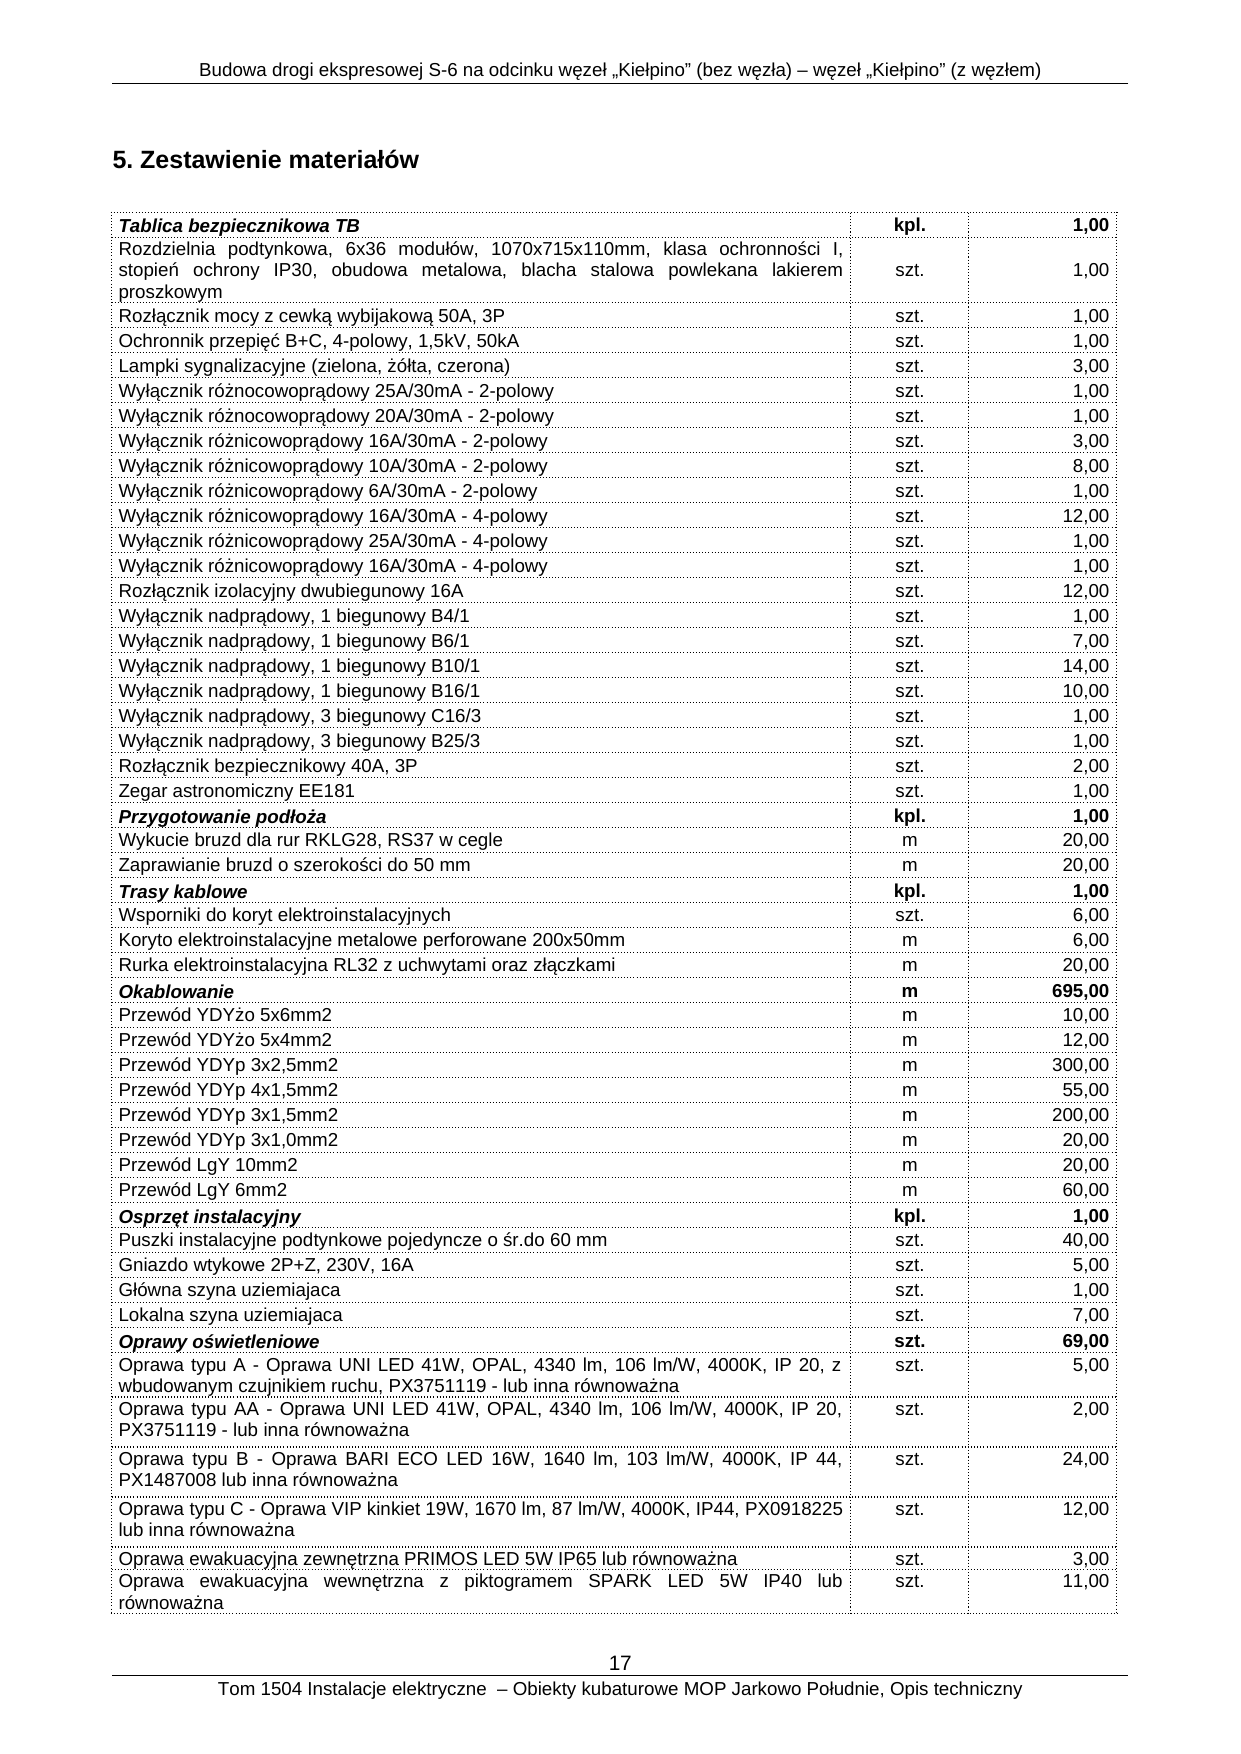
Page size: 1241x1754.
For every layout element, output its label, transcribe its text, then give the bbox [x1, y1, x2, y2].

table_cell 7,00 [969, 627, 1116, 652]
table_cell m [851, 1052, 969, 1077]
table_cell Puszki instalacyjne podtynkowe pojedyncze o śr.do 60 mm [111, 1227, 851, 1252]
table_cell 1,00 [969, 237, 1116, 302]
table_cell szt. [851, 452, 969, 477]
table_cell 12,00 [969, 502, 1116, 527]
table_cell szt. [851, 1277, 969, 1302]
table_cell Oprawy oświetleniowe [111, 1327, 851, 1352]
table_cell Gniazdo wtykowe 2P+Z, 230V, 16A [111, 1252, 851, 1277]
table_cell Wyłącznik nadprądowy, 3 biegunowy B25/3 [111, 727, 851, 752]
table_cell 1,00 [969, 602, 1116, 627]
table_cell Wsporniki do koryt elektroinstalacyjnych [111, 902, 851, 927]
table_cell szt. [851, 377, 969, 402]
table_cell szt. [851, 727, 969, 752]
table_header 1,00 [969, 212, 1116, 237]
table_cell 6,00 [969, 902, 1116, 927]
table_cell szt. [851, 1327, 969, 1352]
table_cell 1,00 [969, 727, 1116, 752]
table_cell Wyłącznik różnicowoprądowy 6A/30mA - 2-polowy [111, 477, 851, 502]
table_header kpl. [851, 212, 969, 237]
table_cell Oprawa ewakuacyjna zewnętrzna PRIMOS LED 5W IP65 lub równoważna [111, 1546, 851, 1569]
table_cell szt. [851, 602, 969, 627]
table_cell szt. [851, 302, 969, 327]
table_cell 1,00 [969, 552, 1116, 577]
table_cell 5,00 [969, 1352, 1116, 1396]
table_cell m [851, 1027, 969, 1052]
table_cell szt. [851, 237, 969, 302]
table_cell Rozłącznik izolacyjny dwubiegunowy 16A [111, 577, 851, 602]
table_cell Oprawa typu AA - Oprawa UNI LED 41W, OPAL, 4340 lm, 106 lm/W, 4000K, IP 20, PX3751119 - lub inna równoważna [111, 1396, 851, 1446]
table_cell 8,00 [969, 452, 1116, 477]
table_cell 3,00 [969, 427, 1116, 452]
table_cell szt. [851, 502, 969, 527]
table_cell 20,00 [969, 852, 1116, 877]
table_cell 20,00 [969, 1127, 1116, 1152]
table_cell 1,00 [969, 702, 1116, 727]
table_cell Rurka elektroinstalacyjna RL32 z uchwytami oraz złączkami [111, 952, 851, 977]
table_cell 12,00 [969, 1496, 1116, 1546]
table_cell m [851, 952, 969, 977]
table_cell Główna szyna uziemiajaca [111, 1277, 851, 1302]
table_cell 695,00 [969, 977, 1116, 1002]
table_cell m [851, 927, 969, 952]
table_cell Wyłącznik nadprądowy, 1 biegunowy B16/1 [111, 677, 851, 702]
table_cell Przygotowanie podłoża [111, 802, 851, 827]
table_cell szt. [851, 577, 969, 602]
table_cell 14,00 [969, 652, 1116, 677]
table_cell Wyłącznik nadprądowy, 1 biegunowy B10/1 [111, 652, 851, 677]
table_cell kpl. [851, 802, 969, 827]
table_cell szt. [851, 777, 969, 802]
table_cell m [851, 977, 969, 1002]
table_cell Wyłącznik różnicowoprądowy 25A/30mA - 4-polowy [111, 527, 851, 552]
subtitle Zestawienie materiałów [112, 145, 1128, 174]
table_cell szt. [851, 902, 969, 927]
table_cell Wyłącznik różnocowoprądowy 25A/30mA - 2-polowy [111, 377, 851, 402]
table_cell szt. [851, 1252, 969, 1277]
table_cell 40,00 [969, 1227, 1116, 1252]
table_cell szt. [851, 427, 969, 452]
table_cell 55,00 [969, 1077, 1116, 1102]
table_cell 20,00 [969, 827, 1116, 852]
table_cell Przewód YDYp 3x2,5mm2 [111, 1052, 851, 1077]
table_cell 1,00 [969, 1277, 1116, 1302]
table_cell Wyłącznik nadprądowy, 3 biegunowy C16/3 [111, 702, 851, 727]
table_cell szt. [851, 1227, 969, 1252]
table_cell 1,00 [969, 802, 1116, 827]
table_cell szt. [851, 677, 969, 702]
table_cell 69,00 [969, 1327, 1116, 1352]
table_cell 1,00 [969, 477, 1116, 502]
table_cell Rozłącznik mocy z cewką wybijakową 50A, 3P [111, 302, 851, 327]
table_cell Rozdzielnia podtynkowa, 6x36 modułów, 1070x715x110mm, klasa ochronności I, stopień ochrony IP30, obudowa metalowa, blacha stalowa powlekana lakierem proszkowym [111, 237, 851, 302]
table_cell szt. [851, 1496, 969, 1546]
table_cell Przewód LgY 6mm2 [111, 1177, 851, 1202]
table_cell szt. [851, 552, 969, 577]
table_cell m [851, 827, 969, 852]
table_cell Oprawa typu B - Oprawa BARI ECO LED 16W, 1640 lm, 103 lm/W, 4000K, IP 44, PX1487008 lub inna równoważna [111, 1446, 851, 1496]
table_cell Oprawa typu C - Oprawa VIP kinkiet 19W, 1670 lm, 87 lm/W, 4000K, IP44, PX0918225 lub inna równoważna [111, 1496, 851, 1546]
table_cell Wyłącznik nadprądowy, 1 biegunowy B4/1 [111, 602, 851, 627]
table_cell szt. [851, 402, 969, 427]
table_cell Wyłącznik różnicowoprądowy 10A/30mA - 2-polowy [111, 452, 851, 477]
table_cell Przewód YDYżo 5x4mm2 [111, 1027, 851, 1052]
table_cell szt. [851, 627, 969, 652]
table_cell Osprzęt instalacyjny [111, 1202, 851, 1227]
table_cell Oprawa typu A - Oprawa UNI LED 41W, OPAL, 4340 lm, 106 lm/W, 4000K, IP 20, z wbudowanym czujnikiem ruchu, PX3751119 - lub inna równoważna [111, 1352, 851, 1396]
table_cell 3,00 [969, 1546, 1116, 1569]
table_cell m [851, 1177, 969, 1202]
table_cell kpl. [851, 1202, 969, 1227]
table_cell 11,00 [969, 1569, 1116, 1613]
table_cell 1,00 [969, 402, 1116, 427]
table_cell szt. [851, 1396, 969, 1446]
table_cell Wyłącznik nadprądowy, 1 biegunowy B6/1 [111, 627, 851, 652]
table_cell szt. [851, 652, 969, 677]
table_cell m [851, 1152, 969, 1177]
table_cell szt. [851, 752, 969, 777]
table_cell 6,00 [969, 927, 1116, 952]
table_cell m [851, 1127, 969, 1152]
table_cell Wyłącznik różnicowoprądowy 16A/30mA - 2-polowy [111, 427, 851, 452]
table_cell Wyłącznik różnicowoprądowy 16A/30mA - 4-polowy [111, 502, 851, 527]
table_cell szt. [851, 1352, 969, 1396]
table_cell Przewód YDYżo 5x6mm2 [111, 1002, 851, 1027]
table_cell 7,00 [969, 1302, 1116, 1327]
table_cell Wyłącznik różnicowoprądowy 16A/30mA - 4-polowy [111, 552, 851, 577]
table_cell Okablowanie [111, 977, 851, 1002]
table_cell 10,00 [969, 677, 1116, 702]
table_cell Koryto elektroinstalacyjne metalowe perforowane 200x50mm [111, 927, 851, 952]
table_cell 24,00 [969, 1446, 1116, 1496]
table_cell 12,00 [969, 577, 1116, 602]
table_cell 3,00 [969, 352, 1116, 377]
table_cell 300,00 [969, 1052, 1116, 1077]
table_cell 1,00 [969, 877, 1116, 902]
table_cell m [851, 1077, 969, 1102]
table_cell szt. [851, 1302, 969, 1327]
table_cell m [851, 1002, 969, 1027]
table_header Tablica bezpiecznikowa TB [111, 212, 851, 237]
table_cell Zaprawianie bruzd o szerokości do 50 mm [111, 852, 851, 877]
table_cell Lokalna szyna uziemiajaca [111, 1302, 851, 1327]
table_cell szt. [851, 1446, 969, 1496]
table_cell 200,00 [969, 1102, 1116, 1127]
table_cell Przewód YDYp 4x1,5mm2 [111, 1077, 851, 1102]
table_cell 20,00 [969, 1152, 1116, 1177]
table_cell 1,00 [969, 377, 1116, 402]
table_cell Wyłącznik różnocowoprądowy 20A/30mA - 2-polowy [111, 402, 851, 427]
table_cell Ochronnik przepięć B+C, 4-polowy, 1,5kV, 50kA [111, 327, 851, 352]
table_cell Rozłącznik bezpiecznikowy 40A, 3P [111, 752, 851, 777]
table_cell szt. [851, 352, 969, 377]
table_cell 1,00 [969, 527, 1116, 552]
table_cell Przewód YDYp 3x1,0mm2 [111, 1127, 851, 1152]
table_cell Trasy kablowe [111, 877, 851, 902]
table_cell Oprawa ewakuacyjna wewnętrzna z piktogramem SPARK LED 5W IP40 lub równoważna [111, 1569, 851, 1613]
table_cell 1,00 [969, 302, 1116, 327]
table_cell Przewód LgY 10mm2 [111, 1152, 851, 1177]
table_cell szt. [851, 1569, 969, 1613]
table_cell 20,00 [969, 952, 1116, 977]
table_cell 1,00 [969, 1202, 1116, 1227]
table_cell 1,00 [969, 327, 1116, 352]
table_cell Lampki sygnalizacyjne (zielona, żółta, czerona) [111, 352, 851, 377]
table_cell 10,00 [969, 1002, 1116, 1027]
table_cell szt. [851, 327, 969, 352]
table_cell Zegar astronomiczny EE181 [111, 777, 851, 802]
table_cell 2,00 [969, 752, 1116, 777]
table_cell m [851, 1102, 969, 1127]
table_cell kpl. [851, 877, 969, 902]
table_cell 1,00 [969, 777, 1116, 802]
table_cell 5,00 [969, 1252, 1116, 1277]
table_cell szt. [851, 702, 969, 727]
table_cell szt. [851, 477, 969, 502]
table_cell m [851, 852, 969, 877]
table_cell Przewód YDYp 3x1,5mm2 [111, 1102, 851, 1127]
table_cell Wykucie bruzd dla rur RKLG28, RS37 w cegle [111, 827, 851, 852]
table_cell 60,00 [969, 1177, 1116, 1202]
table_cell 2,00 [969, 1396, 1116, 1446]
table_cell 12,00 [969, 1027, 1116, 1052]
table_cell szt. [851, 527, 969, 552]
table_cell szt. [851, 1546, 969, 1569]
